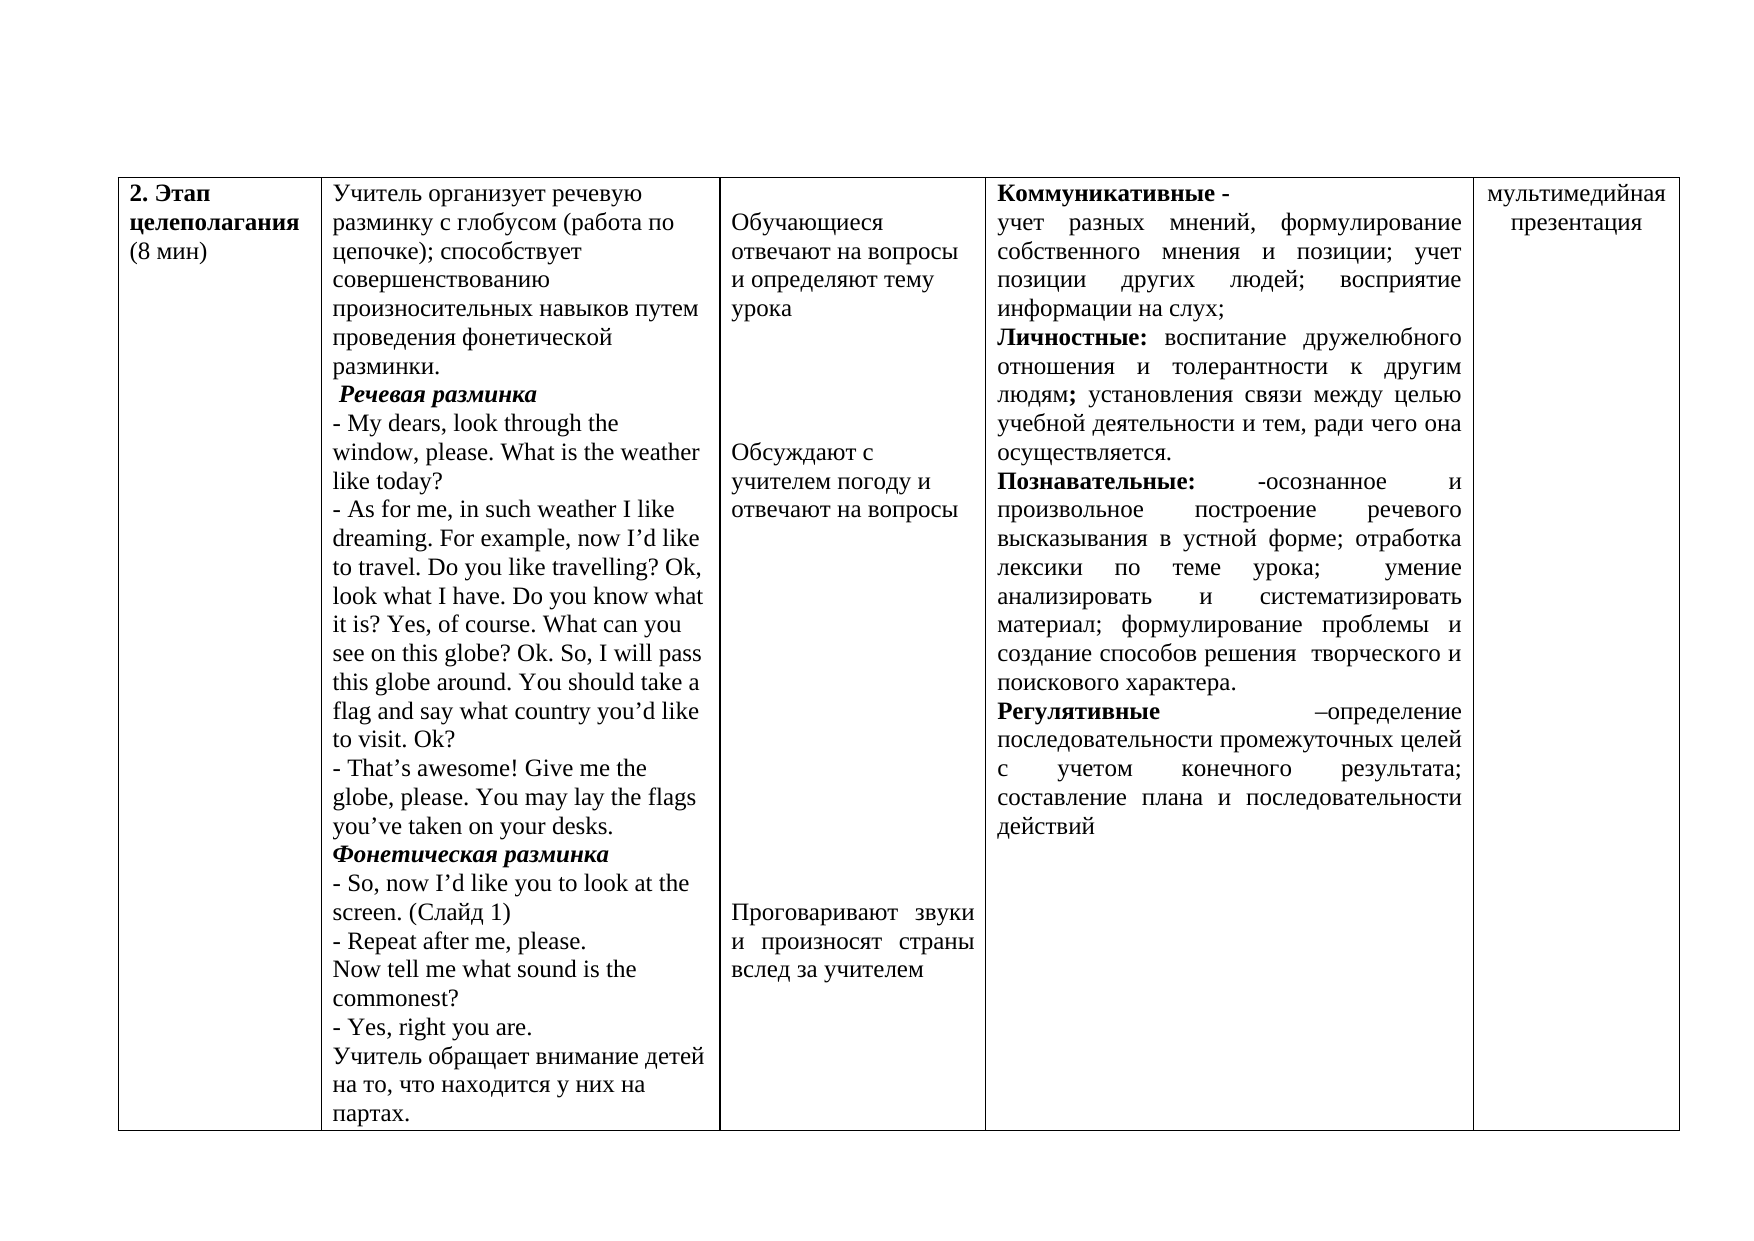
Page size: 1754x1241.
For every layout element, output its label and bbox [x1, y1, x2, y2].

table_cell [119, 178, 321, 1130]
table_cell [1474, 178, 1679, 1130]
table_cell [721, 178, 985, 1130]
table_cell [986, 178, 1473, 1130]
table_cell [322, 178, 719, 1130]
